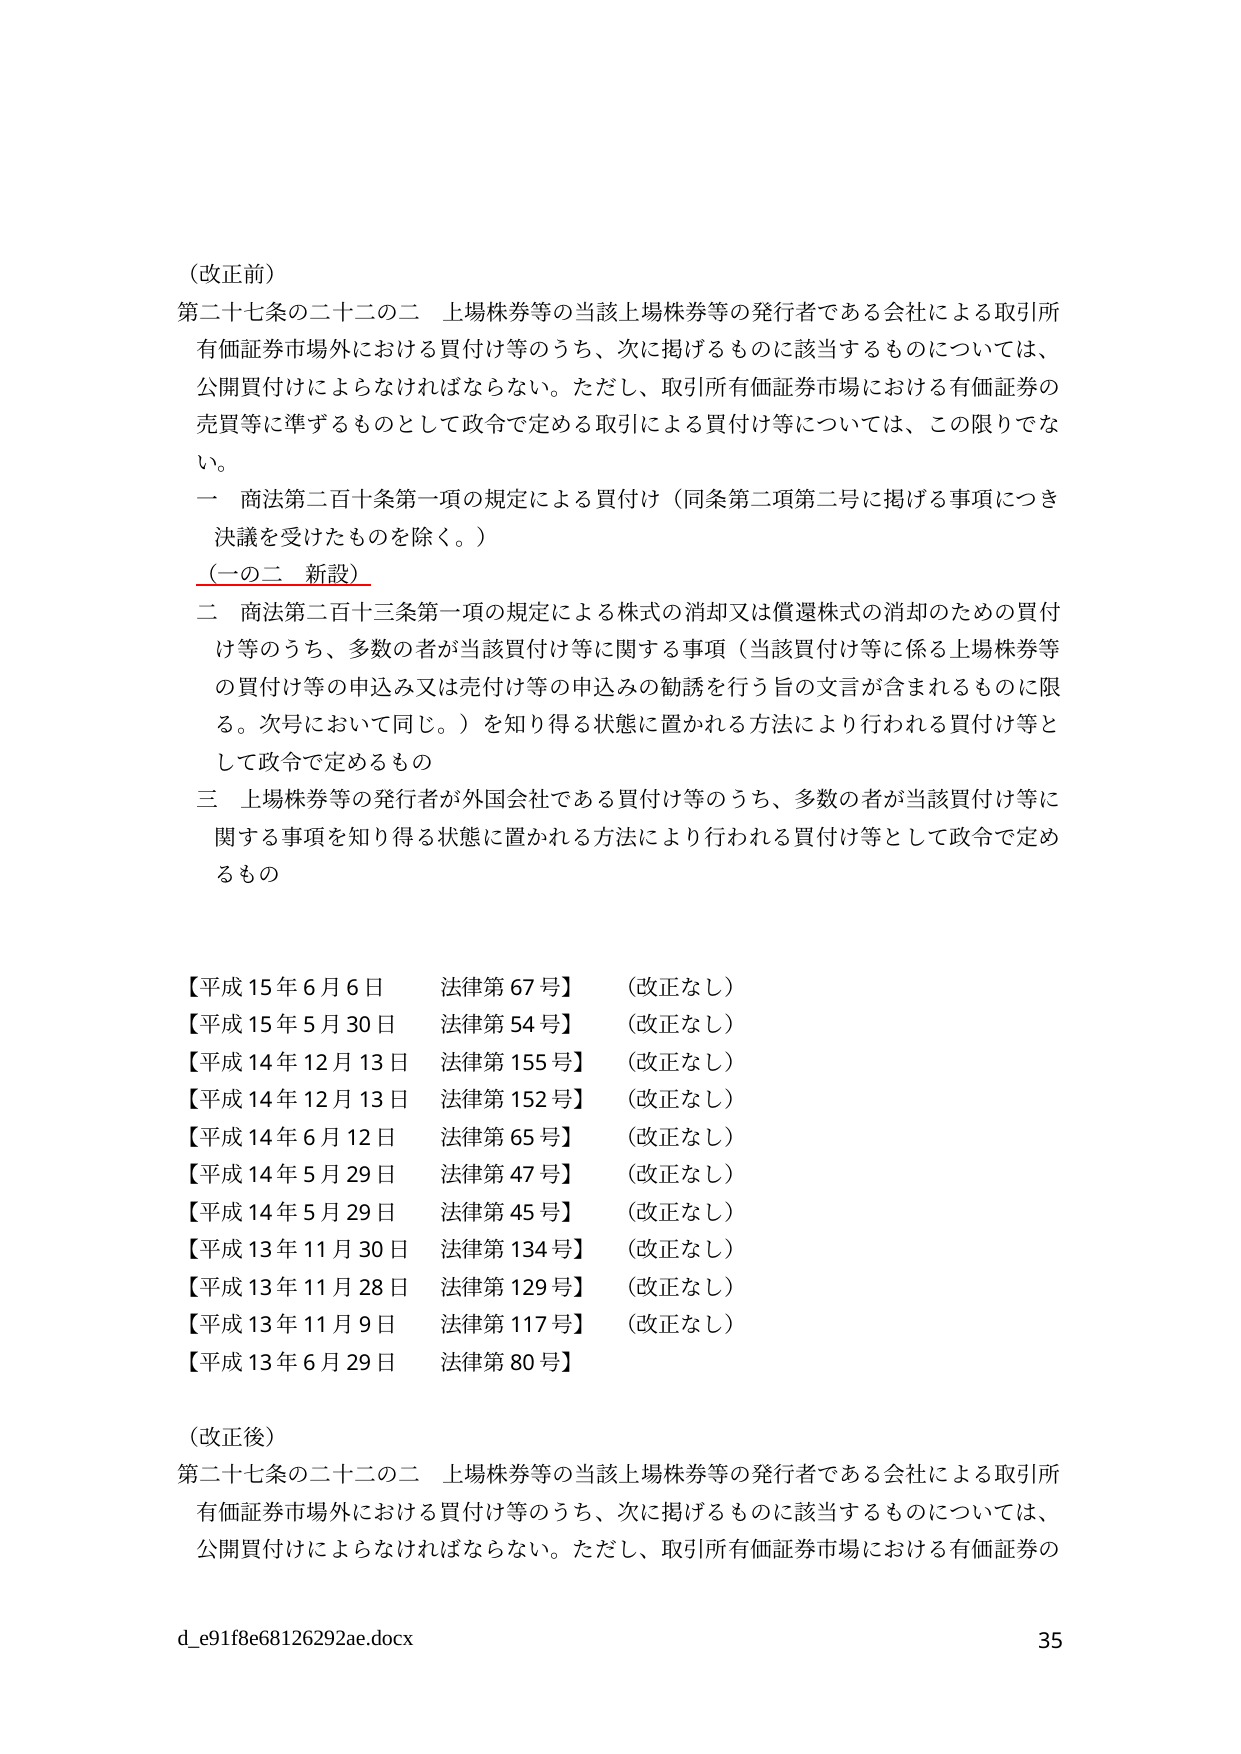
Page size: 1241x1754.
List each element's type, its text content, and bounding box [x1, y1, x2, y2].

text 【平成14年6月12日 法律第65号】 （改正なし） [177, 1117, 1063, 1154]
text 【平成13年11月28日 法律第129号】 （改正なし） [177, 1267, 1063, 1304]
text 【平成13年11月30日 法律第134号】 （改正なし） [177, 1229, 1063, 1267]
text 【平成15年5月30日 法律第54号】 （改正なし） [177, 1004, 1063, 1042]
text 【平成14年12月13日 法律第155号】 （改正なし） [177, 1042, 1063, 1079]
text 三 上場株券等の発行者が外国会社である買付け等のうち、多数の者が当該買付け等に関する事項を知り得る状態に置かれる方法により行われる買付け等として政令で定めるもの [196, 779, 1063, 892]
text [177, 1454, 1063, 1567]
text （改正前） [177, 254, 1063, 292]
text （一の二 新設） [196, 554, 1063, 592]
text 【平成13年11月9日 法律第117号】 （改正なし） [177, 1304, 1063, 1342]
text 二 商法第二百十三条第一項の規定による株式の消却又は償還株式の消却のための買付け等のうち、多数の者が当該買付け等に関する事項（当該買付け等に係る上場株券等の買付け等の申込み又は売付け等の申込みの勧誘を行う旨の文言が含まれるものに限る。次号において同じ。）を知り得る状態に置かれる方法により行われる買付け等として政令で定めるもの [196, 592, 1063, 779]
text 【平成14年5月29日 法律第47号】 （改正なし） [177, 1154, 1063, 1192]
text （改正後） [177, 1417, 1063, 1454]
text 【平成14年5月29日 法律第45号】 （改正なし） [177, 1192, 1063, 1229]
text 【平成13年6月29日 法律第80号】 [177, 1342, 1063, 1379]
text 【平成14年12月13日 法律第152号】 （改正なし） [177, 1079, 1063, 1117]
text 一 商法第二百十条第一項の規定による買付け（同条第二項第二号に掲げる事項につき決議を受けたものを除く。） [196, 479, 1063, 554]
text 【平成15年6月6日 法律第67号】 （改正なし） [177, 967, 1063, 1004]
